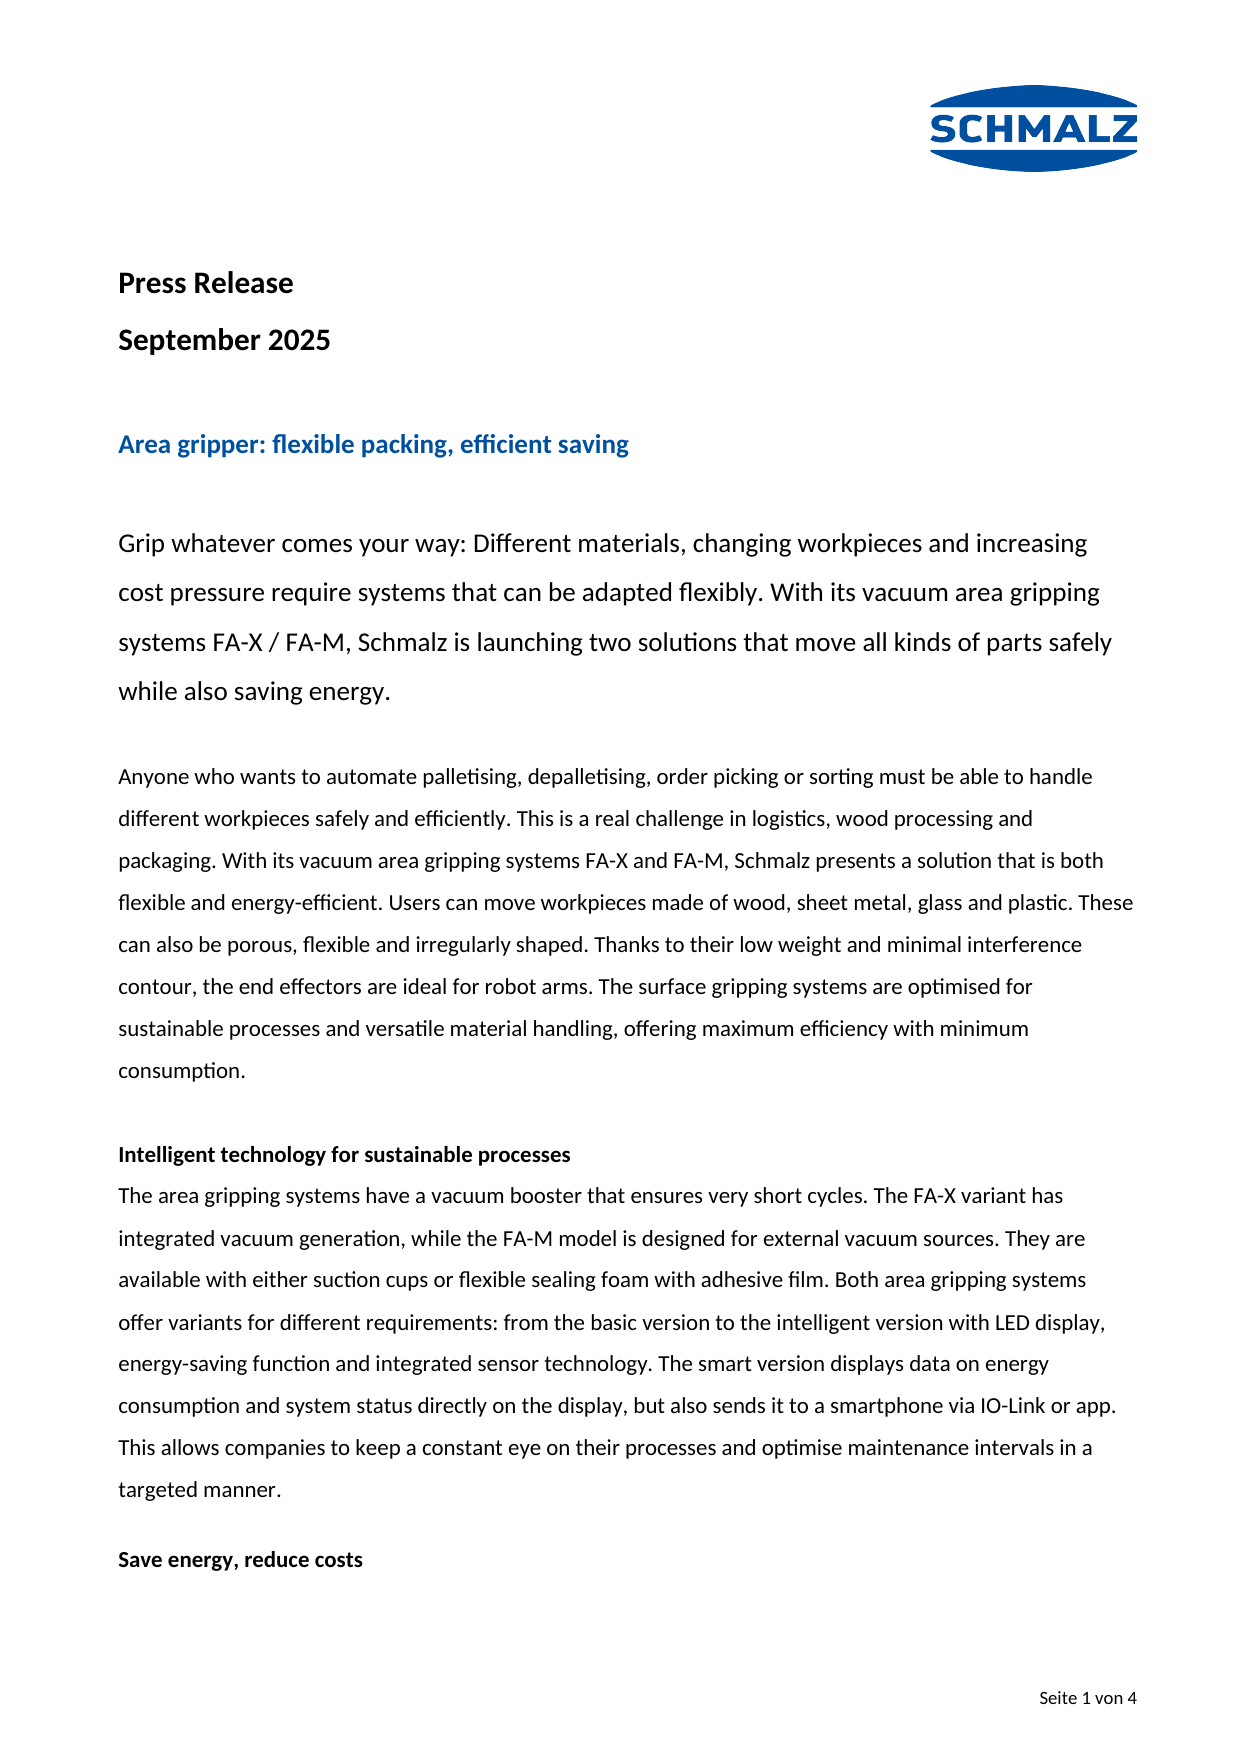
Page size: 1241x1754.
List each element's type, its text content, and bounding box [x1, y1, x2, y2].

text The area gripping systems have a vacuum booster that ensures very short cycles. The FA-X variant has integrated vacuum generation, while the FA-M model is designed for external vacuum sources. They are available with either suction cups or flexible sealing foam with adhesive film. Both area gripping systems offer variants for different requirements: from the basic version to the intelligent version with LED display, energy-saving function and integrated sensor technology. The smart version displays data on energy consumption and system status directly on the display, but also sends it to a smartphone via IO-Link or app. This allows companies to keep a constant eye on their processes and optimise maintenance intervals in a targeted manner. [118, 1182, 1137, 1503]
text September 2025 [118, 320, 1137, 358]
subtitle Intelligent technology for sustainable processes [118, 1140, 1137, 1168]
text Grip whatever comes your way: Different materials, changing workpieces and increasing cost pressure require systems that can be adapted flexibly. With its vacuum area gripping systems FA-X / FA-M, Schmalz is launching two solutions that move all kinds of parts safely while also saving energy. [118, 526, 1137, 707]
text Anyone who wants to automate palletising, depalletising, order picking or sorting must be able to handle different workpieces safely and efficiently. This is a real challenge in logistics, wood processing and packaging. With its vacuum area gripping systems FA-X and FA-M, Schmalz presents a solution that is both flexible and energy-efficient. Users can move workpieces made of wood, sheet metal, glass and plastic. These can also be porous, flexible and irregularly shaped. Thanks to their low weight and minimal interference contour, the end effectors are ideal for robot arms. The surface gripping systems are optimised for sustainable processes and versatile material handling, offering maximum efficiency with minimum consumption. [118, 762, 1137, 1084]
text Area gripper: flexible packing, efficient saving [118, 427, 1137, 460]
picture [930, 85, 1138, 172]
text Press Release [118, 263, 1137, 301]
text Save energy, reduce costs [118, 1546, 1137, 1573]
